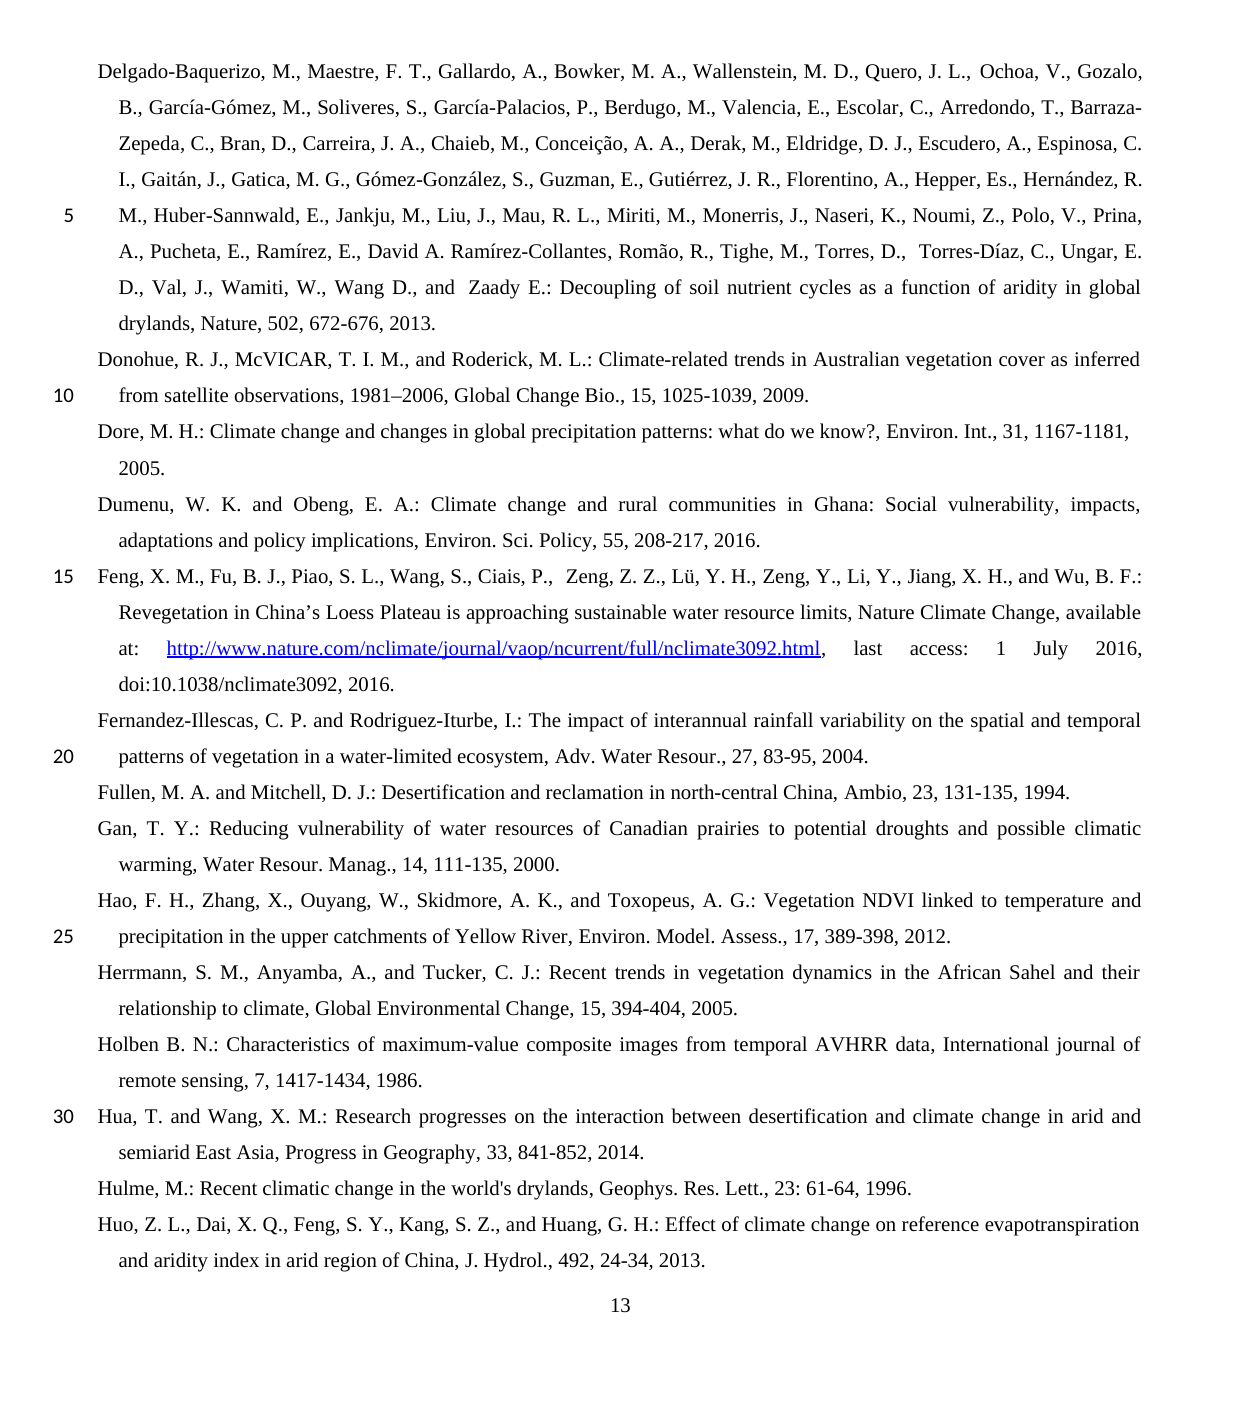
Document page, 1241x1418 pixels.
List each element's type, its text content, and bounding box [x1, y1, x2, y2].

text Fernandez-Illescas, C. P. and Rodriguez-Iturbe, I.: The impact of interannual rainfall variability on the spatial and temporal patterns of vegetation in a water-limited ecosystem, Adv. Water Resour., 27, 83-95, 2004. [97, 708, 1143, 768]
text Holben B. N.: Characteristics of maximum-value composite images from temporal AVHRR data, International journal of remote sensing, 7, 1417-1434, 1986. [97, 1032, 1143, 1092]
text Donohue, R. J., McVICAR, T. I. M., and Roderick, M. L.: Climate-related trends in Australian vegetation cover as inferred from satellite observations, 1981–2006, Global Change Bio., 15, 1025-1039, 2009. [97, 347, 1143, 407]
text Feng, X. M., Fu, B. J., Piao, S. L., Wang, S., Ciais, P., Zeng, Z. Z., Lü, Y. H., Zeng, Y., Li, Y., Jiang, X. H., and Wu, B. F.: Revegetation in China’s Loess Plateau is approaching sustainable water resource limits, Nature Climate Change, available at: http://www.nature.com/nclimate/journal/vaop/ncurrent/full/nclimate3092.html, last access: 1 July 2016, doi:10.1038/nclimate3092, 2016. [97, 564, 1143, 696]
text Hao, F. H., Zhang, X., Ouyang, W., Skidmore, A. K., and Toxopeus, A. G.: Vegetation NDVI linked to temperature and precipitation in the upper catchments of Yellow River, Environ. Model. Assess., 17, 389-398, 2012. [97, 888, 1143, 948]
text Fullen, M. A. and Mitchell, D. J.: Desertification and reclamation in north-central China, Ambio, 23, 131-135, 1994. [97, 780, 1143, 804]
text Huo, Z. L., Dai, X. Q., Feng, S. Y., Kang, S. Z., and Huang, G. H.: Effect of climate change on reference evapotranspiration and aridity index in arid region of China, J. Hydrol., 492, 24-34, 2013. [97, 1212, 1143, 1272]
text Delgado-Baquerizo, M., Maestre, F. T., Gallardo, A., Bowker, M. A., Wallenstein, M. D., Quero, J. L., Ochoa, V., Gozalo, B., García-Gómez, M., Soliveres, S., García-Palacios, P., Berdugo, M., Valencia, E., Escolar, C., Arredondo, T., Barraza-Zepeda, C., Bran, D., Carreira, J. A., Chaieb, M., Conceição, A. A., Derak, M., Eldridge, D. J., Escudero, A., Espinosa, C. I., Gaitán, J., Gatica, M. G., Gómez-González, S., Guzman, E., Gutiérrez, J. R., Florentino, A., Hepper, Es., Hernández, R. M., Huber-Sannwald, E., Jankju, M., Liu, J., Mau, R. L., Miriti, M., Monerris, J., Naseri, K., Noumi, Z., Polo, V., Prina, A., Pucheta, E., Ramírez, E., David A. Ramírez-Collantes, Romão, R., Tighe, M., Torres, D., Torres-Díaz, C., Ungar, E. D., Val, J., Wamiti, W., Wang D., and Zaady E.: Decoupling of soil nutrient cycles as a function of aridity in global drylands, Nature, 502, 672-676, 2013. [97, 59, 1143, 335]
text Dore, M. H.: Climate change and changes in global precipitation patterns: what do we know?, Environ. Int., 31, 1167-1181, 2005. [97, 419, 1135, 479]
text Gan, T. Y.: Reducing vulnerability of water resources of Canadian prairies to potential droughts and possible climatic warming, Water Resour. Manag., 14, 111-135, 2000. [97, 816, 1143, 876]
text Hulme, M.: Recent climatic change in the world's drylands, Geophys. Res. Lett., 23: 61-64, 1996. [97, 1176, 1143, 1200]
text Hua, T. and Wang, X. M.: Research progresses on the interaction between desertification and climate change in arid and semiarid East Asia, Progress in Geography, 33, 841-852, 2014. [97, 1104, 1143, 1164]
text Dumenu, W. K. and Obeng, E. A.: Climate change and rural communities in Ghana: Social vulnerability, impacts, adaptations and policy implications, Environ. Sci. Policy, 55, 208-217, 2016. [97, 492, 1143, 552]
text Herrmann, S. M., Anyamba, A., and Tucker, C. J.: Recent trends in vegetation dynamics in the African Sahel and their relationship to climate, Global Environmental Change, 15, 394-404, 2005. [97, 960, 1143, 1020]
